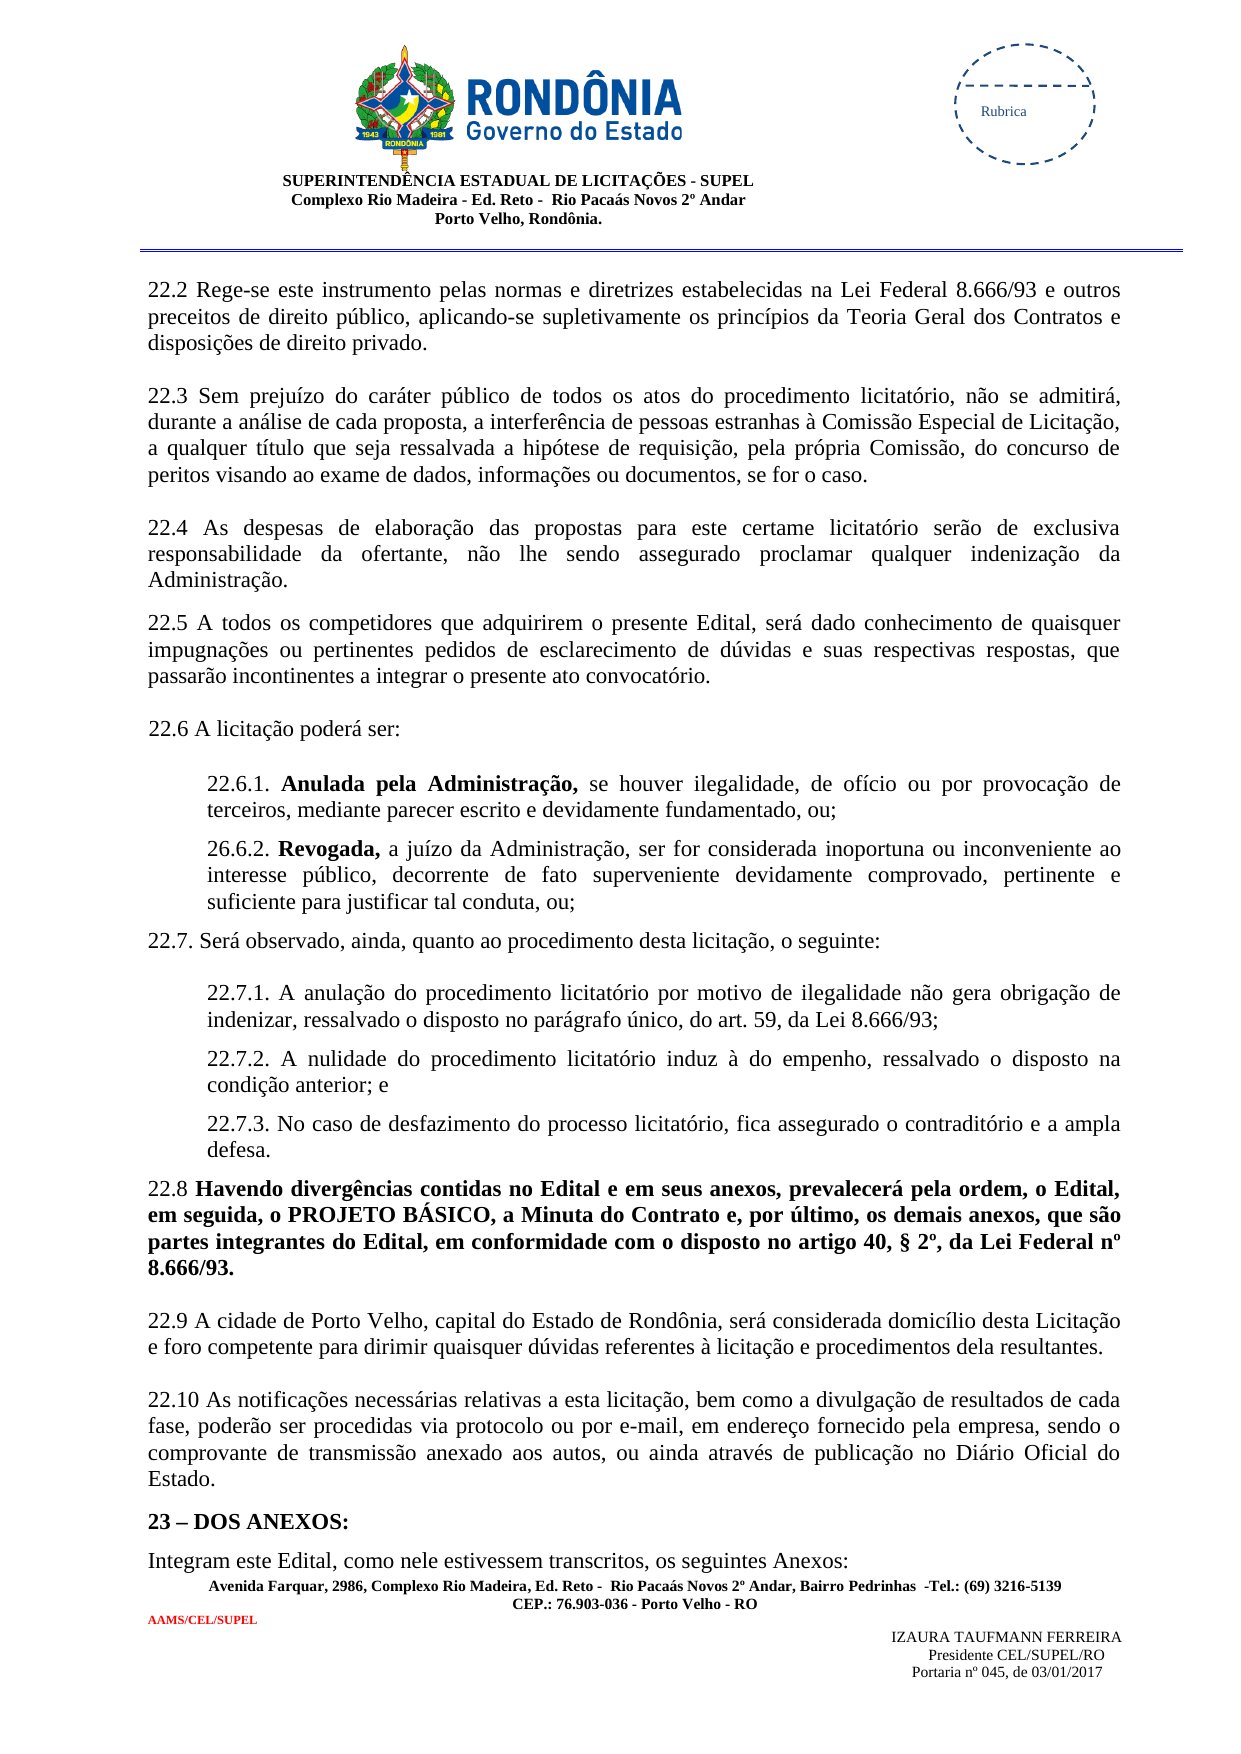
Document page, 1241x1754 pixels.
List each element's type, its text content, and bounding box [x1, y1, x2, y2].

text 22.8 Havendo divergências contidas no Edital e em seus anexos, prevalecerá pela ordem, o Edital, em seguida, o PROJETO BÁSICO, a Minuta do Contrato e, por último, os demais anexos, que são partes integrantes do Edital, em conformidade com o disposto no artigo 40, § 2º, da Lei Federal nº 8.666/93. [148, 1175, 1122, 1280]
text 22.9 A cidade de Porto Velho, capital do Estado de Rondônia, será considerada domicílio desta Licitação e foro competente para dirimir quaisquer dúvidas referentes à licitação e procedimentos dela resultantes. [148, 1307, 1122, 1359]
text 26.6.2. Revogada, a juízo da Administração, ser for considerada inoportuna ou inconveniente ao interesse público, decorrente de fato superveniente devidamente comprovado, pertinente e suficiente para justificar tal conduta, ou; [207, 835, 1122, 914]
picture [354, 44, 682, 171]
text 22.10 As notificações necessárias relativas a esta licitação, bem como a divulgação de resultados de cada fase, poderão ser procedidas via protocolo ou por e-mail, em endereço fornecido pela empresa, sendo o comprovante de transmissão anexado aos autos, ou ainda através de publicação no Diário Oficial do Estado. [148, 1386, 1122, 1491]
text 22.6 A licitação poderá ser: [148, 715, 1122, 741]
text 23 – DOS ANEXOS: [148, 1508, 1122, 1534]
text 22.5 A todos os competidores que adquirirem o presente Edital, será dado conhecimento de quaisquer impugnações ou pertinentes pedidos de esclarecimento de dúvidas e suas respectivas respostas, que passarão incontinentes a integrar o presente ato convocatório. [148, 609, 1122, 688]
text Integram este Edital, como nele estivessem transcritos, os seguintes Anexos: [148, 1547, 1122, 1573]
text 22.7.1. A anulação do procedimento licitatório por motivo de ilegalidade não gera obrigação de indenizar, ressalvado o disposto no parágrafo único, do art. 59, da Lei 8.666/93; [207, 979, 1122, 1032]
text 22.4 As despesas de elaboração das propostas para este certame licitatório serão de exclusiva responsabilidade da ofertante, não lhe sendo assegurado proclamar qualquer indenização da Administração. [148, 513, 1122, 593]
text 22.7.2. A nulidade do procedimento licitatório induz à do empenho, ressalvado o disposto na condição anterior; e [207, 1044, 1122, 1097]
text 22.6.1. Anulada pela Administração, se houver ilegalidade, de ofício ou por provocação de terceiros, mediante parecer escrito e devidamente fundamentado, ou; [207, 770, 1122, 823]
text 22.2 Rege-se este instrumento pelas normas e diretrizes estabelecidas na Lei Federal 8.666/93 e outros preceitos de direito público, aplicando-se supletivamente os princípios da Teoria Geral dos Contratos e disposições de direito privado. [148, 276, 1122, 355]
text 22.7.3. No caso de desfazimento do processo licitatório, fica assegurado o contraditório e a ampla defesa. [207, 1110, 1122, 1162]
text 22.7. Será observado, ainda, quanto ao procedimento desta licitação, o seguinte: [148, 927, 1122, 953]
text 22.3 Sem prejuízo do caráter público de todos os atos do procedimento licitatório, não se admitirá, durante a análise de cada proposta, a interferência de pessoas estranhas à Comissão Especial de Licitação, a qualquer título que seja ressalvada a hipótese de requisição, pela própria Comissão, do concurso de peritos visando ao exame de dados, informações ou documentos, se for o caso. [148, 382, 1122, 487]
